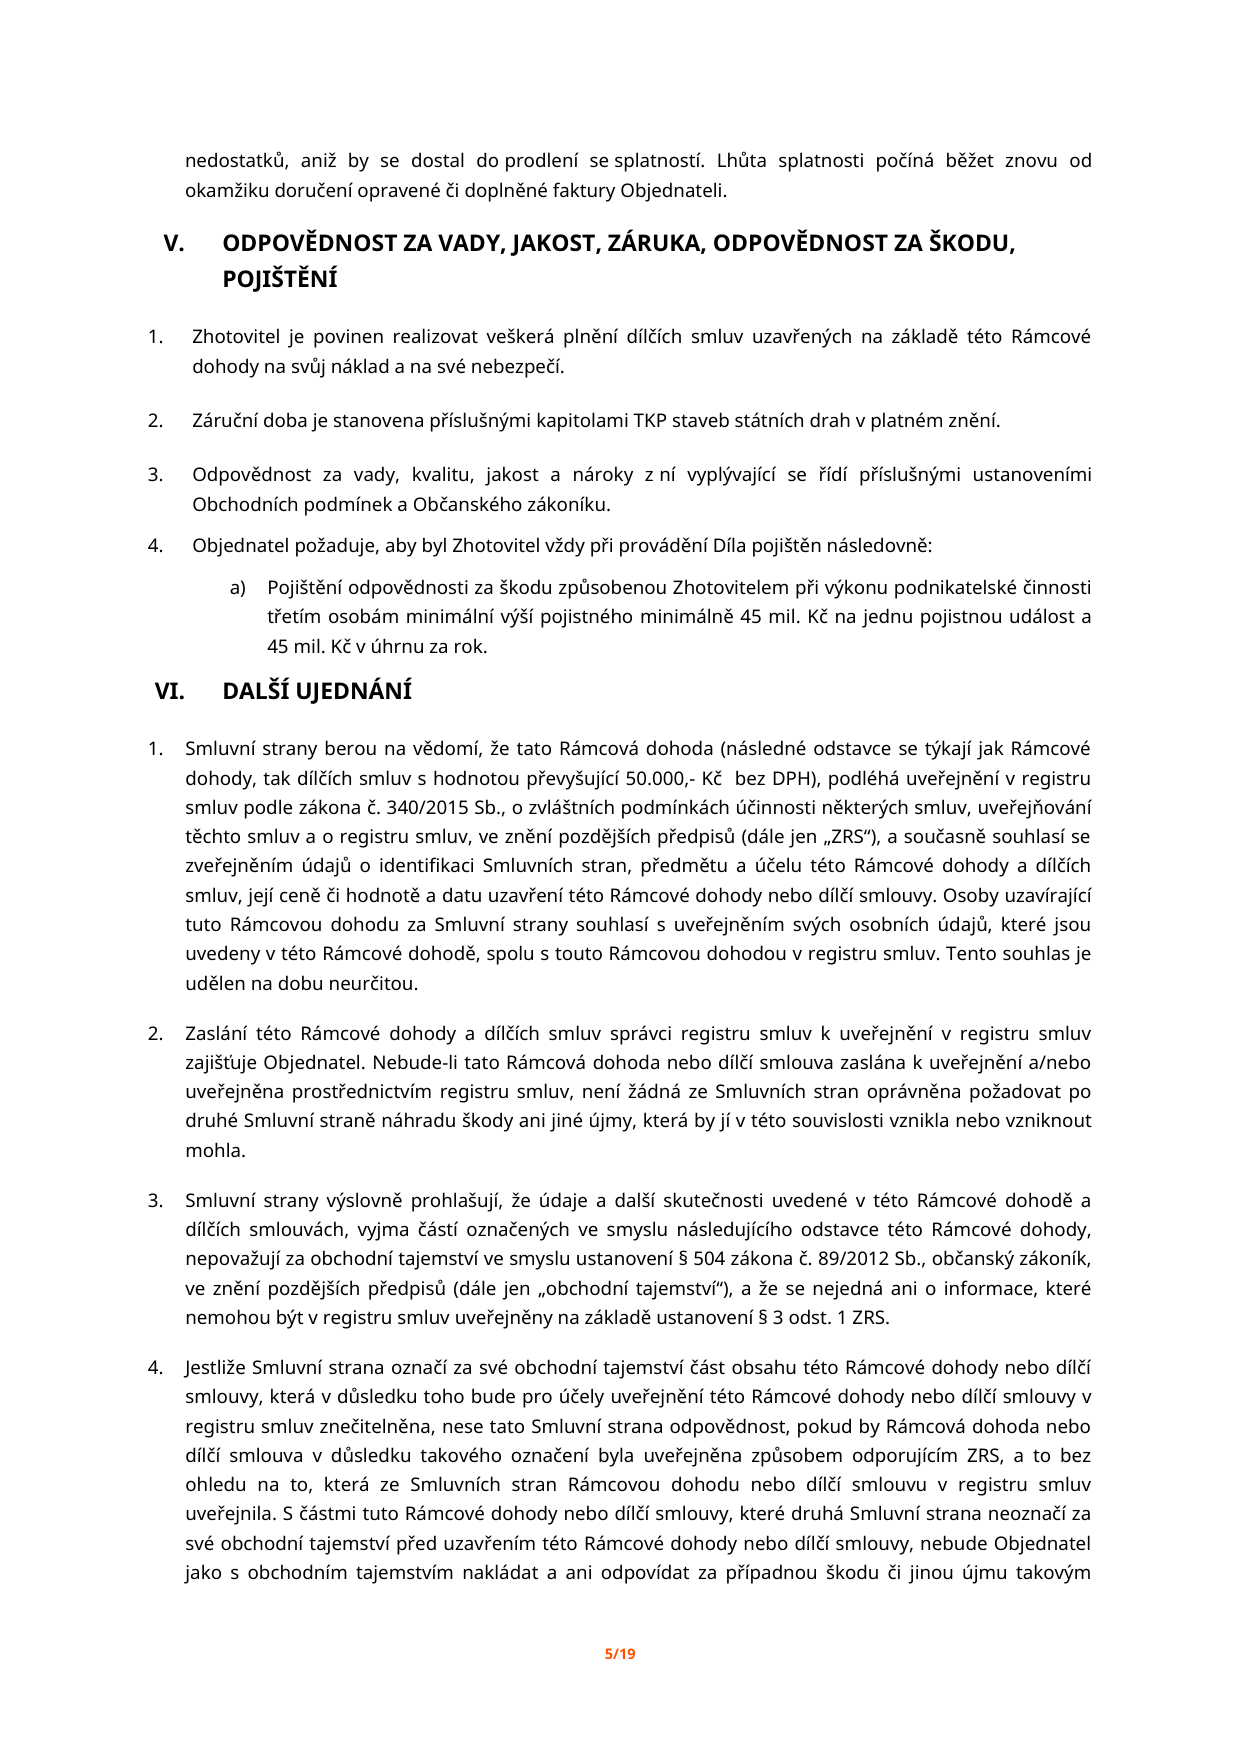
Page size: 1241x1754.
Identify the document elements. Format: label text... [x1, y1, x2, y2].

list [148, 1354, 1093, 1585]
list Zhotovitel je povinen realizovat veškerá plnění dílčích smluv uzavřených na základě této Rámcové dohody na svůj náklad a na své nebezpečí. [148, 324, 1093, 379]
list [148, 148, 1093, 202]
list Pojištění odpovědnosti za škodu způsobenou Zhotovitelem při výkonu podnikatelské činnosti třetím osobám minimální výší pojistného minimálně 45 mil. Kč na jednu pojistnou událost a 45 mil. Kč v úhrnu za rok. [229, 574, 1093, 658]
list ODPOVĚDNOST ZA VADY, JAKOST, ZÁRUKA, ODPOVĚDNOST ZA ŠKODU, POJIŠTĚNÍ [185, 227, 1093, 294]
list Smluvní strany výslovně prohlašují, že údaje a další skutečnosti uvedené v této Rámcové dohodě a dílčích smlouvách, vyjma částí označených ve smyslu následujícího odstavce této Rámcové dohody, nepovažují za obchodní tajemství ve smyslu ustanovení § 504 zákona č. 89/2012 Sb., občanský zákoník, ve znění pozdějších předpisů (dále jen „obchodní tajemství“), a že se nejedná ani o informace, které nemohou být v registru smluv uveřejněny na základě ustanovení § 3 odst. 1 ZRS. [148, 1187, 1093, 1330]
list Odpovědnost za vady, kvalitu, jakost a nároky z ní vyplývající se řídí příslušnými ustanoveními Obchodních podmínek a Občanského zákoníku. [148, 462, 1093, 516]
list Záruční doba je stanovena příslušnými kapitolami TKP staveb státních drah v platném znění. [148, 407, 1093, 433]
list Objednatel požaduje, aby byl Zhotovitel vždy při provádění Díla pojištěn následovně: [148, 533, 1093, 558]
list Smluvní strany berou na vědomí, že tato Rámcová dohoda (následné odstavce se týkají jak Rámcové dohody, tak dílčích smluv s hodnotou převyšující 50.000,- Kč bez DPH), podléhá uveřejnění v registru smluv podle zákona č. 340/2015 Sb., o zvláštních podmínkách účinnosti některých smluv, uveřejňování těchto smluv a o registru smluv, ve znění pozdějších předpisů (dále jen „ZRS“), a současně souhlasí se zveřejněním údajů o identifikaci Smluvních stran, předmětu a účelu této Rámcové dohody a dílčích smluv, její ceně či hodnotě a datu uzavření této Rámcové dohody nebo dílčí smlouvy. Osoby uzavírající tuto Rámcovou dohodu za Smluvní strany souhlasí s uveřejněním svých osobních údajů, které jsou uvedeny v této Rámcové dohodě, spolu s touto Rámcovou dohodou v registru smluv. Tento souhlas je udělen na dobu neurčitou. [148, 736, 1093, 995]
list DALŠÍ UJEDNÁNÍ [185, 675, 1093, 706]
list Zaslání této Rámcové dohody a dílčích smluv správci registru smluv k uveřejnění v registru smluv zajišťuje Objednatel. Nebude-li tato Rámcová dohoda nebo dílčí smlouva zaslána k uveřejnění a/nebo uveřejněna prostřednictvím registru smluv, není žádná ze Smluvních stran oprávněna požadovat po druhé Smluvní straně náhradu škody ani jiné újmy, která by jí v této souvislosti vznikla nebo vzniknout mohla. [148, 1020, 1093, 1163]
